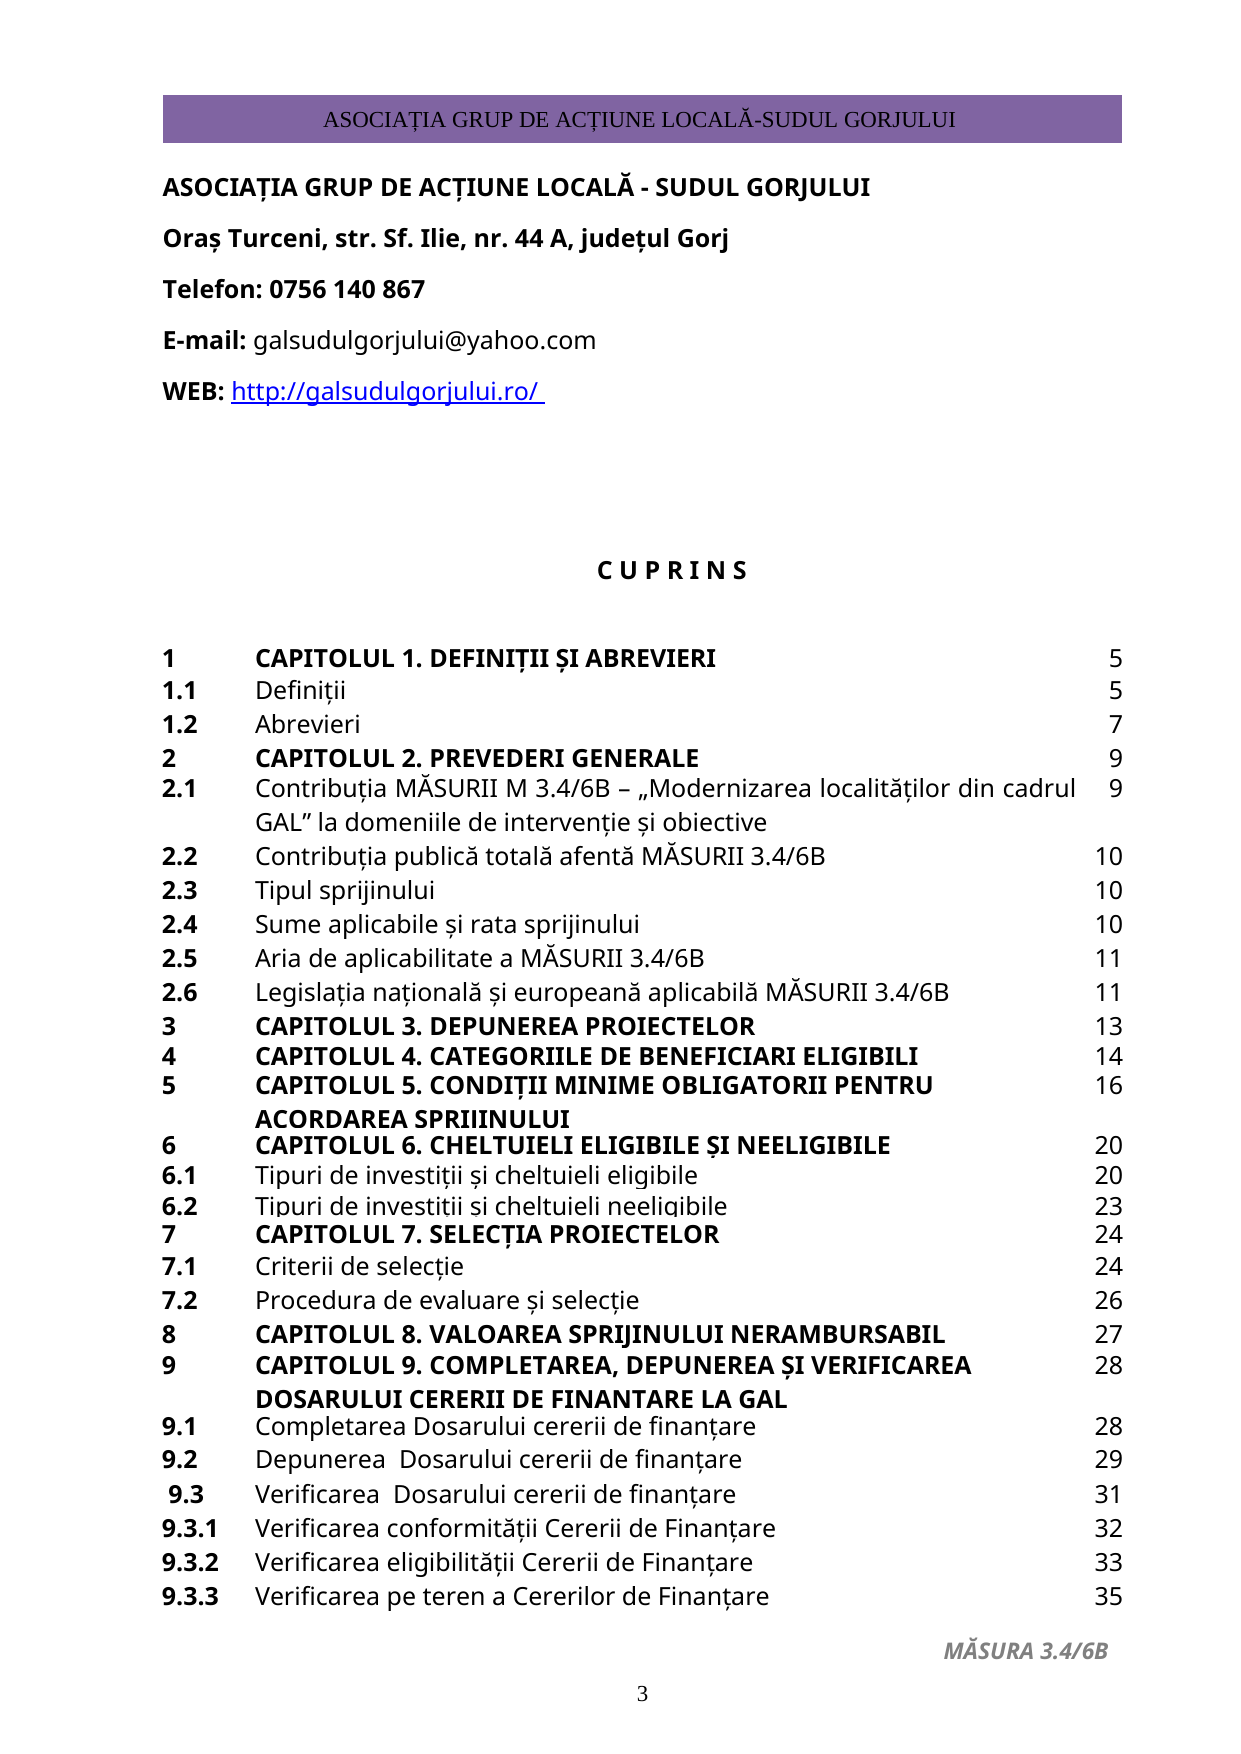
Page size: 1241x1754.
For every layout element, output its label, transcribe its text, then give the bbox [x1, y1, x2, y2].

table_cell 7 [1078, 707, 1134, 741]
table_cell Verificarea conformității Cererii de Finanțare [244, 1510, 1078, 1544]
table_cell 7.2 [150, 1283, 243, 1317]
table_cell Sume aplicabile și rata sprijinului [244, 907, 1078, 941]
table_cell 26 [1078, 1283, 1134, 1317]
table_cell 2.4 [150, 907, 243, 941]
table_cell Tipuri de investiții și cheltuieli neeligibile [244, 1189, 1078, 1217]
table_cell 6 [150, 1128, 243, 1158]
table_cell Legislația națională și europeană aplicabilă MĂSURII 3.4/6B [244, 975, 1078, 1009]
table_cell 2 [150, 741, 243, 770]
text E-mail: galsudulgorjului@yahoo.com [162, 322, 1122, 357]
table_cell Completarea Dosarului cererii de finanțare [244, 1408, 1078, 1442]
table_cell 10 [1078, 839, 1134, 872]
table_cell 9 [150, 1348, 243, 1408]
table_cell Abrevieri [244, 707, 1078, 741]
text WEB: http://galsudulgorjului.ro/ [162, 373, 1122, 408]
table_cell 33 [1078, 1544, 1134, 1578]
table_cell 2.3 [150, 873, 243, 907]
table_cell 35 [1078, 1579, 1134, 1612]
text Telefon: 0756 140 867 [162, 271, 1122, 306]
table_cell 9.3.3 [150, 1579, 243, 1612]
table_cell Verificarea pe teren a Cererilor de Finanțare [244, 1579, 1078, 1612]
table_cell 2.2 [150, 839, 243, 872]
table_cell CAPITOLUL 9. COMPLETAREA, DEPUNEREA ȘI VERIFICAREA DOSARULUI CERERII DE FINANȚARE LA GAL [244, 1348, 1078, 1408]
table_cell CAPITOLUL 6. CHELTUIELI ELIGIBILE ȘI NEELIGIBILE [244, 1128, 1078, 1158]
table_cell 5 [1078, 673, 1134, 707]
table_cell 10 [1078, 907, 1134, 941]
table_cell CAPITOLUL 1. DEFINIȚII ȘI ABREVIERI [244, 641, 1078, 672]
table_cell Procedura de evaluare și selecție [244, 1283, 1078, 1317]
table_cell 11 [1078, 975, 1134, 1009]
table_cell CAPITOLUL 5. CONDIȚII MINIME OBLIGATORII PENTRU ACORDAREA SPRIJINULUI [244, 1068, 1078, 1127]
table_cell Definiții [244, 673, 1078, 707]
table_cell 7 [150, 1217, 243, 1248]
table_cell CAPITOLUL 3. DEPUNEREA PROIECTELOR [244, 1009, 1078, 1039]
table_cell 24 [1078, 1249, 1134, 1282]
table_cell 9.1 [150, 1408, 243, 1442]
table_cell 16 [1078, 1068, 1134, 1127]
table_cell Tipul sprijinului [244, 873, 1078, 907]
table_cell 28 [1078, 1348, 1134, 1408]
table_cell 20 [1078, 1158, 1134, 1188]
table_cell 7.1 [150, 1249, 243, 1282]
table_cell 1.1 [150, 673, 243, 707]
table_cell 1 f1.2 1 [150, 641, 243, 672]
table_cell 13 [1078, 1009, 1134, 1039]
table_cell Aria de aplicabilitate a MĂSURII 3.4/6B [244, 941, 1078, 975]
table_cell 24 [1078, 1217, 1134, 1248]
table_cell 14 [1078, 1039, 1134, 1068]
table_cell 32 [1078, 1510, 1134, 1544]
table_cell 8 [150, 1317, 243, 1348]
table_cell 9.3.1 [150, 1510, 243, 1544]
table_cell 10 [1078, 873, 1134, 907]
table_cell 4 [150, 1039, 243, 1068]
table_cell 9 [1078, 770, 1134, 838]
table_cell CAPITOLUL 7. SELECȚIA PROIECTELOR [244, 1217, 1078, 1248]
table_cell 23 [1078, 1189, 1134, 1217]
table_cell Contribuția MĂSURII M 3.4/6B – „Modernizarea localităților din cadrul GAL” la domeniile de intervenție și obiective [244, 770, 1078, 838]
table_cell CAPITOLUL 8. VALOAREA SPRIJINULUI NERAMBURSABIL [244, 1317, 1078, 1348]
table_cell 9.3.2 [150, 1544, 243, 1578]
table_cell 31 [1078, 1476, 1134, 1510]
text Oraș Turceni, str. Sf. Ilie, nr. 44 A, județul Gorj [162, 220, 1122, 254]
table_cell 9 [1078, 741, 1134, 770]
table_cell 9.2 [150, 1442, 243, 1476]
table_cell 6.1 [150, 1158, 243, 1188]
table_cell Verificarea eligibilității Cererii de Finanțare [244, 1544, 1078, 1578]
table_cell 5 [1078, 641, 1134, 672]
table_cell 2.5 [150, 941, 243, 975]
table_cell 28 [1078, 1408, 1134, 1442]
table_cell Depunerea Dosarului cererii de finanțare [244, 1442, 1078, 1476]
table_cell 20 [1078, 1128, 1134, 1158]
table_cell 27 [1078, 1317, 1134, 1348]
table_cell 9.3 [150, 1476, 243, 1510]
table_cell Verificarea Dosarului cererii de finanțare [244, 1476, 1078, 1510]
table_cell 5 [150, 1068, 243, 1127]
table_cell 2.6 [150, 975, 243, 1009]
table_cell Criterii de selecție [244, 1249, 1078, 1282]
table_cell 2.1 [150, 770, 243, 838]
table_cell Tipuri de investiții și cheltuieli eligibile [244, 1158, 1078, 1188]
table_cell 1.2 [150, 707, 243, 741]
table_cell 29 [1078, 1442, 1134, 1476]
table_cell 11 [1078, 941, 1134, 975]
table_cell 3 [150, 1009, 243, 1039]
text ASOCIAȚIA GRUP DE ACȚIUNE LOCALĂ - SUDUL GORJULUI [162, 169, 1122, 203]
table_cell CAPITOLUL 2. PREVEDERI GENERALE [244, 741, 1078, 770]
table_header C U P R I N S [150, 553, 1134, 641]
table_cell 6.2 [150, 1189, 243, 1217]
table_cell Contribuția publică totală afentă MĂSURII 3.4/6B [244, 839, 1078, 872]
table_cell CAPITOLUL 4. CATEGORIILE DE BENEFICIARI ELIGIBILI [244, 1039, 1078, 1068]
